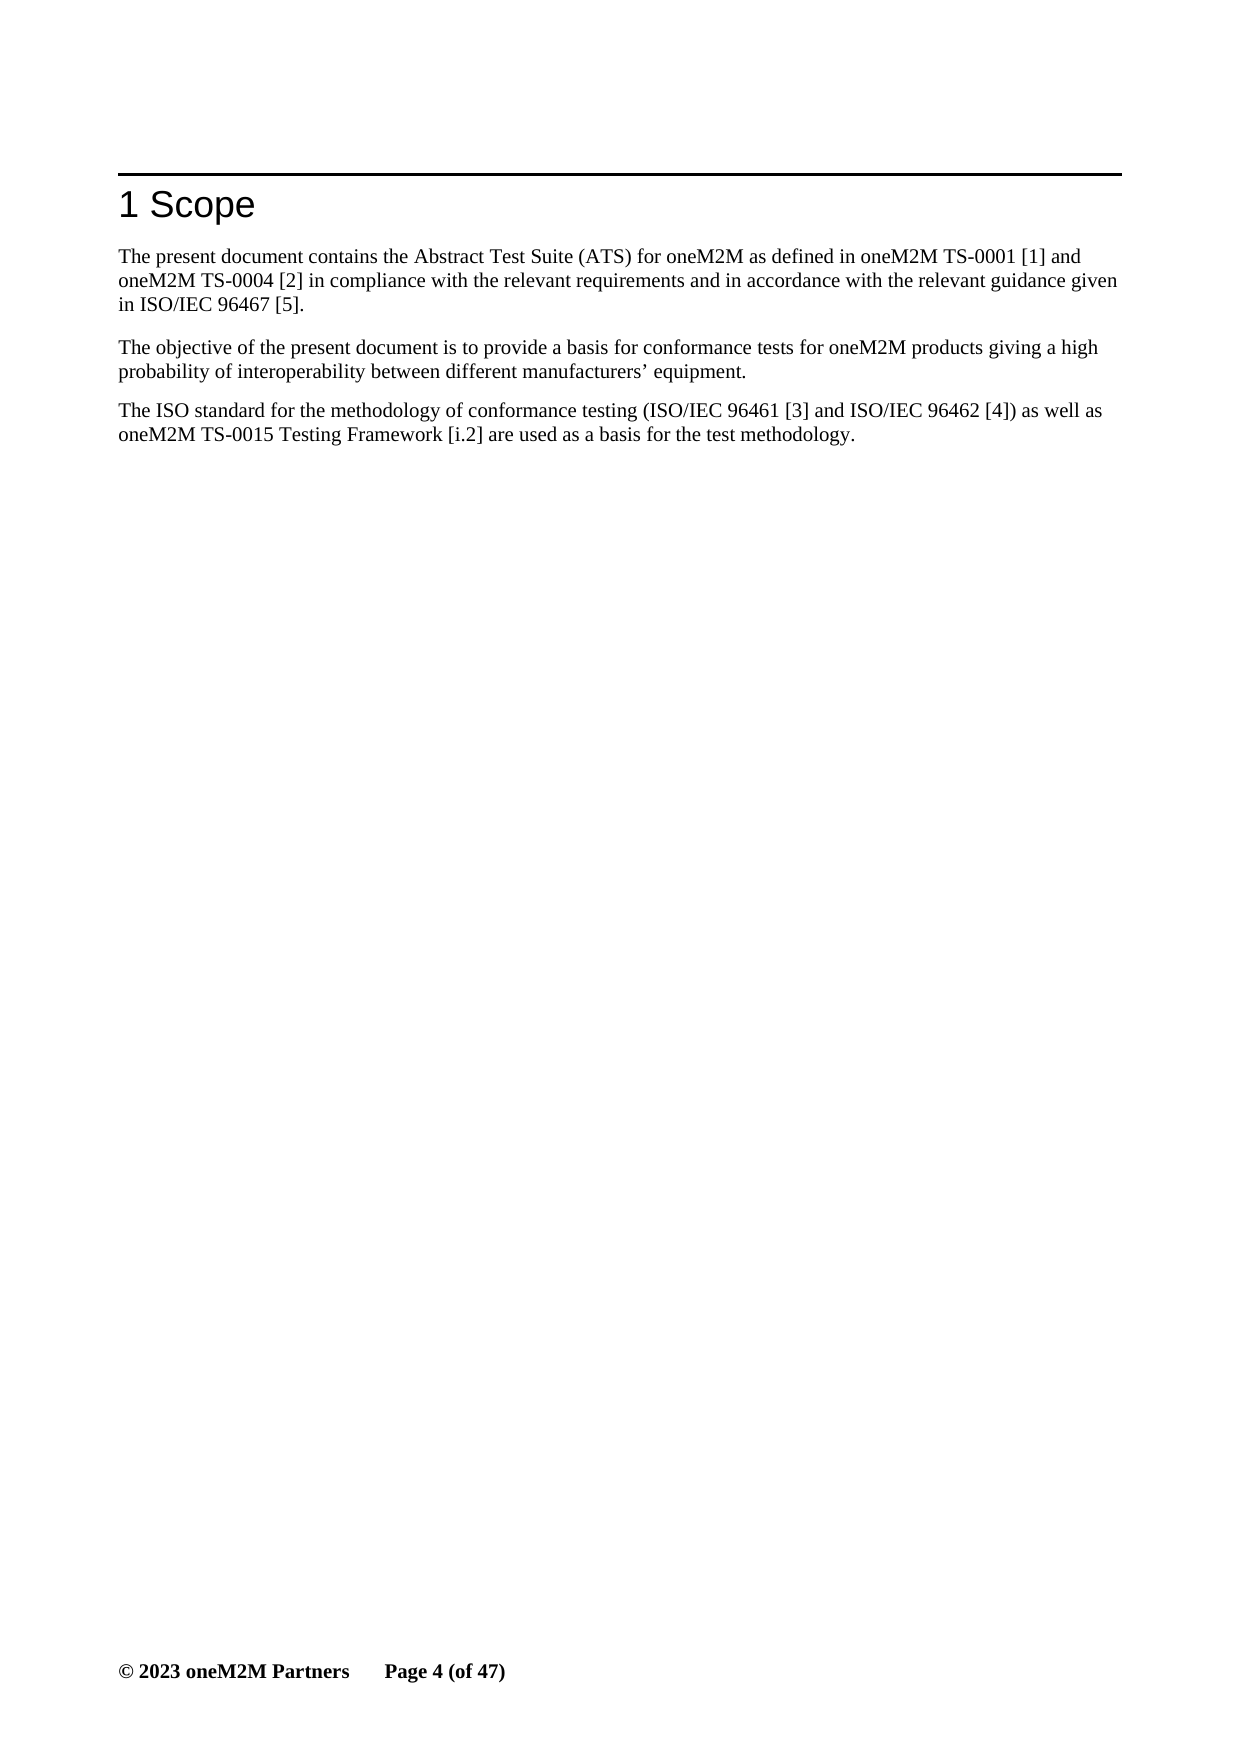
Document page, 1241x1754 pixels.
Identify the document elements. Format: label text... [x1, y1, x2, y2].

text The objective of the present document is to provide a basis for conformance tests for oneM2M products giving a high probability of interoperability between different manufacturers’ equipment. [118, 335, 1122, 383]
subtitle 1 Scope [118, 176, 1122, 225]
text The ISO standard for the methodology of conformance testing (ISO/IEC 96461 [3] and ISO/IEC 96462 [4]) as well as oneM2M TS-0015 Testing Framework [i.2] are used as a basis for the test methodology. [118, 398, 1122, 446]
